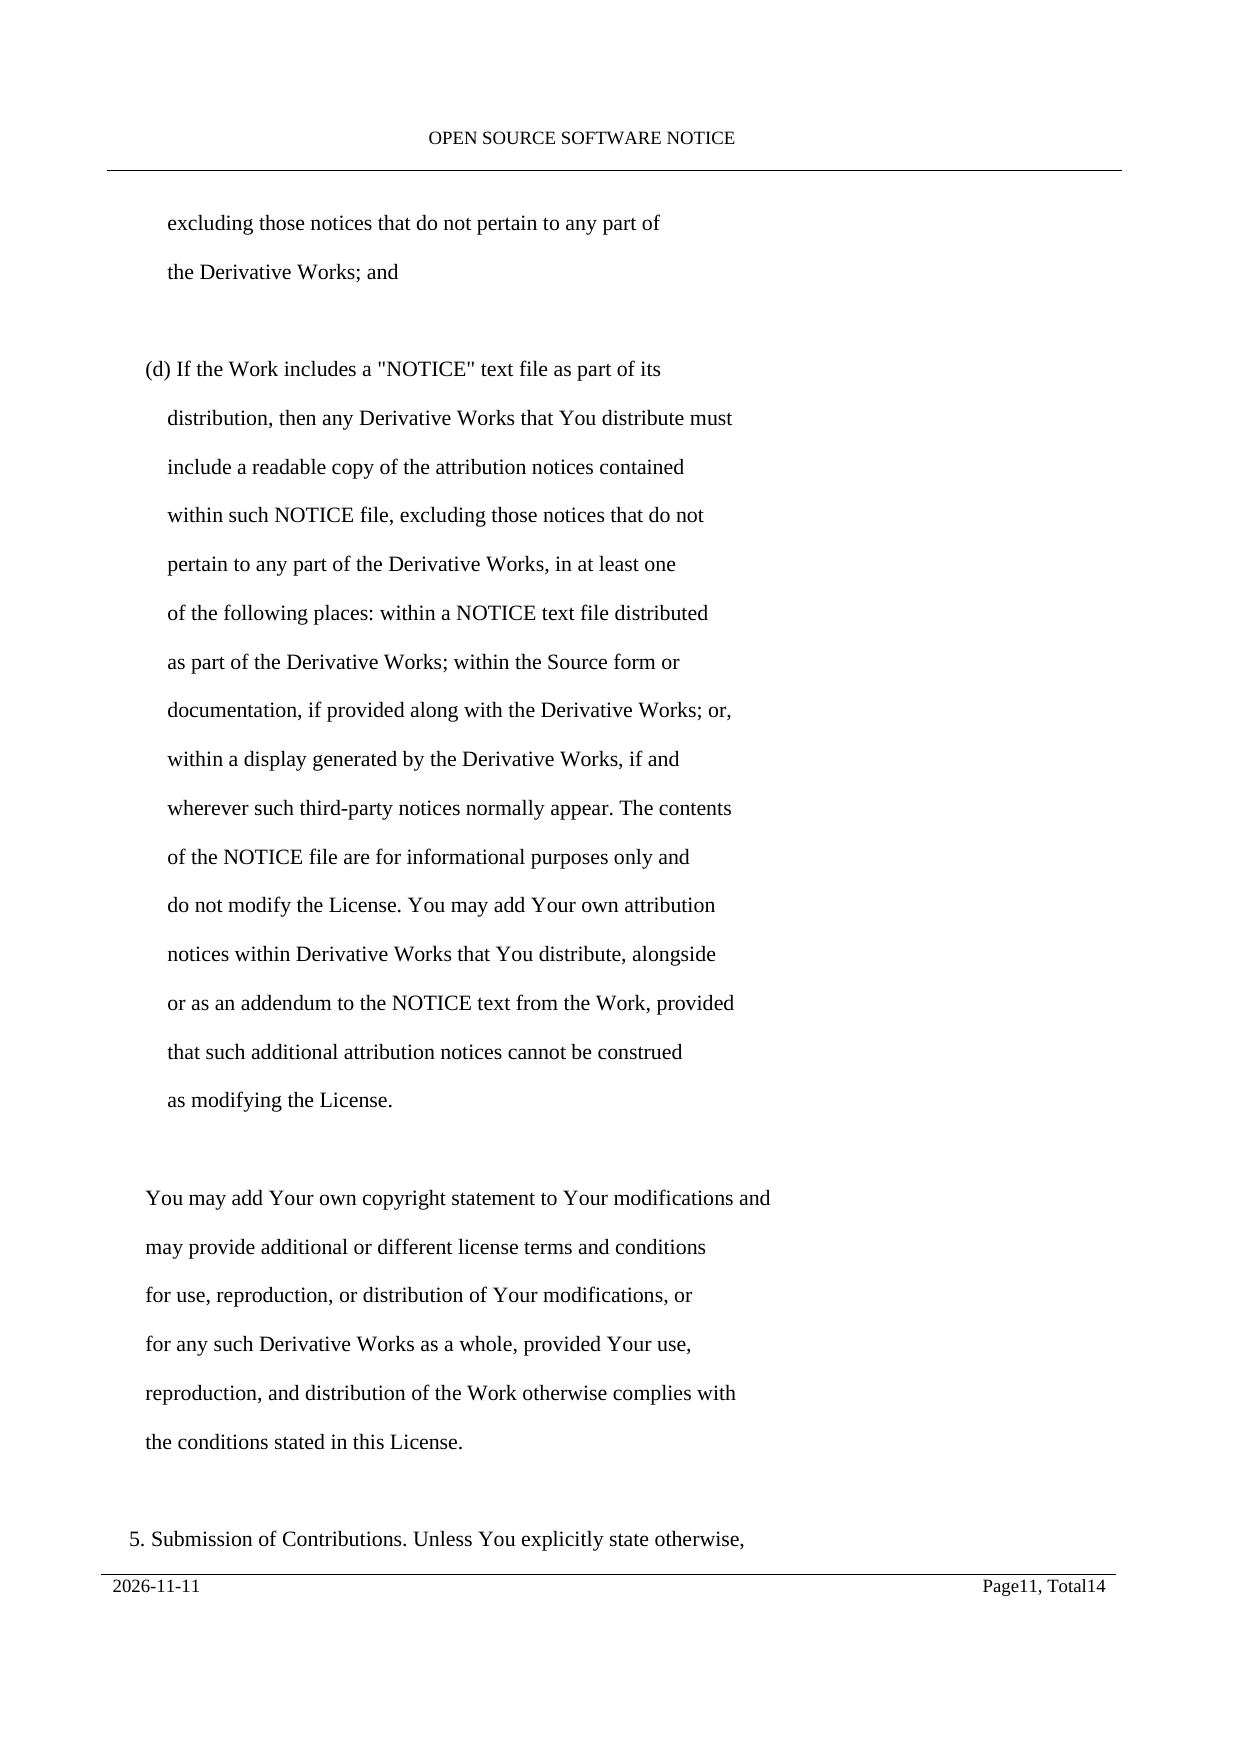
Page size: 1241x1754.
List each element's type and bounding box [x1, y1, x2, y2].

text [112, 206, 1128, 1555]
